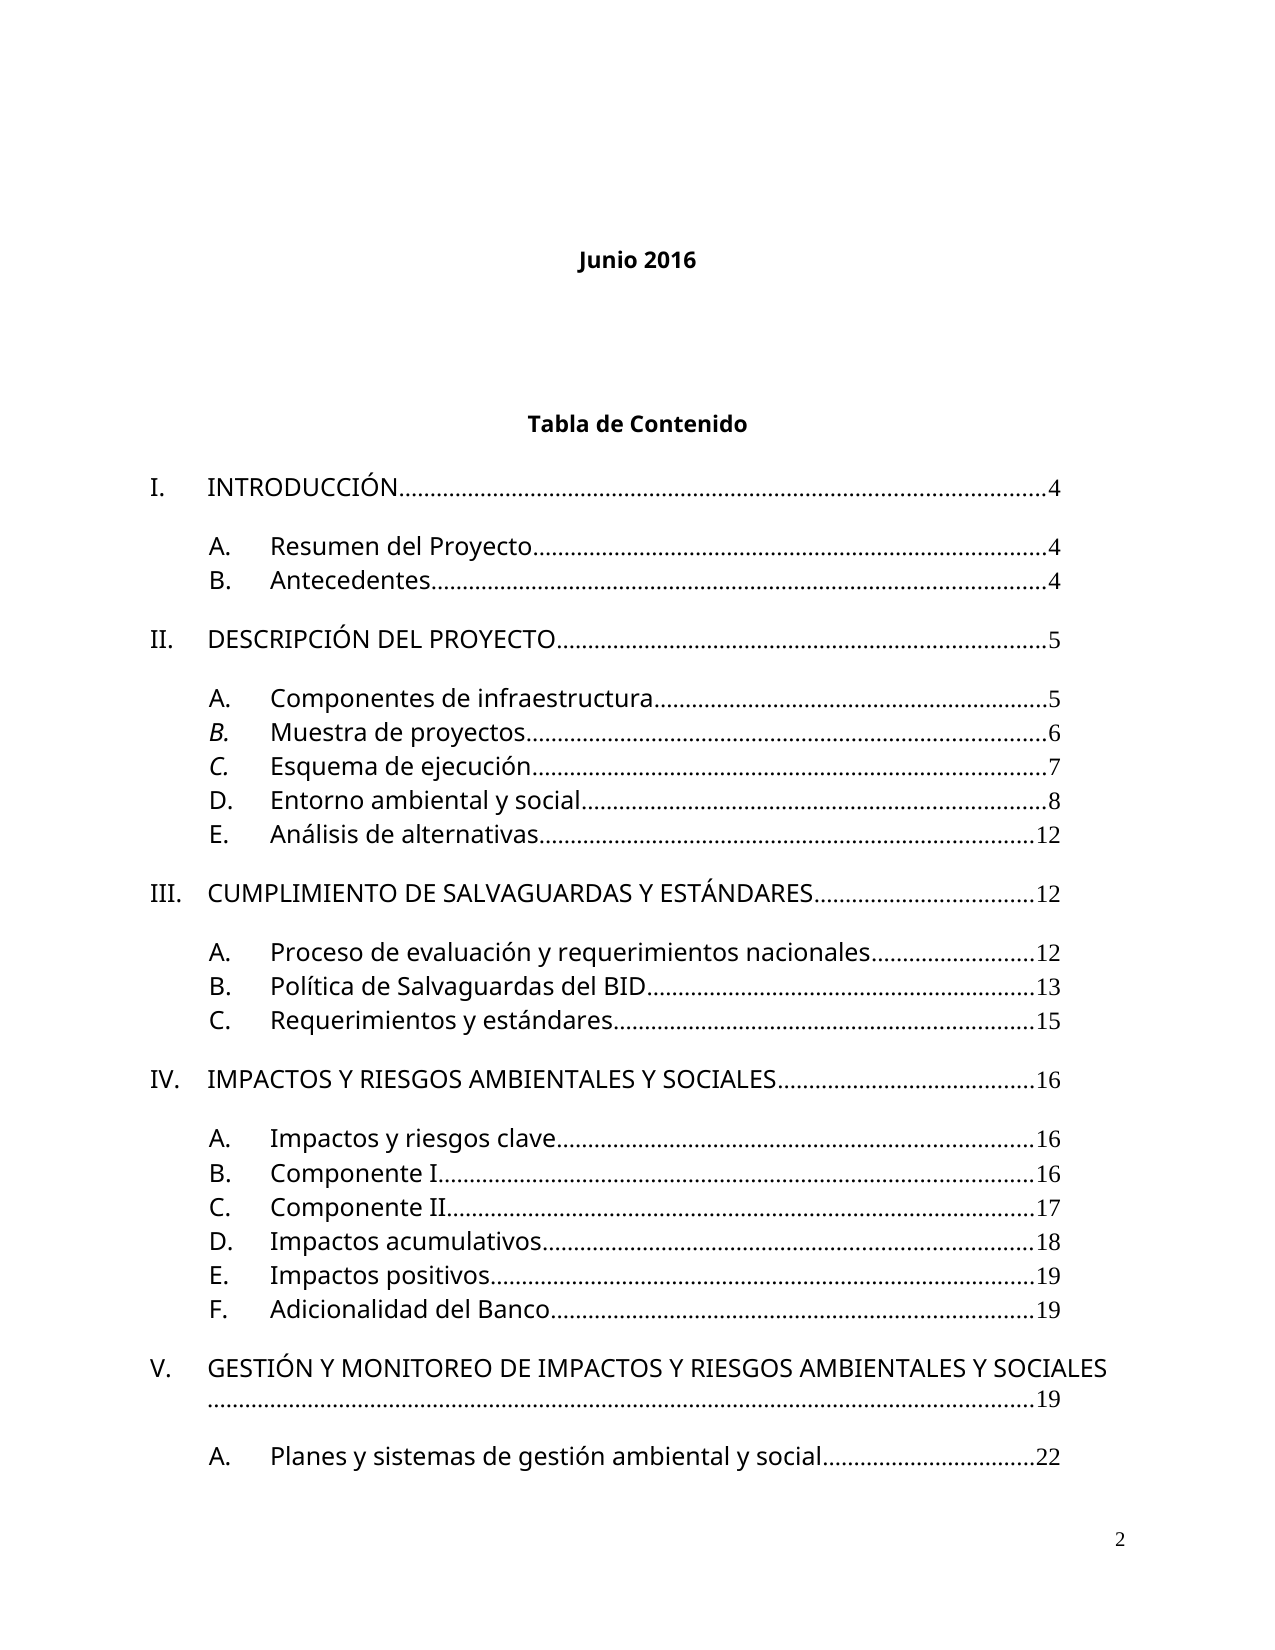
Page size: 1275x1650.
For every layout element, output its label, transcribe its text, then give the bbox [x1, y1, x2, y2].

text Junio 2016 [150, 244, 1125, 275]
